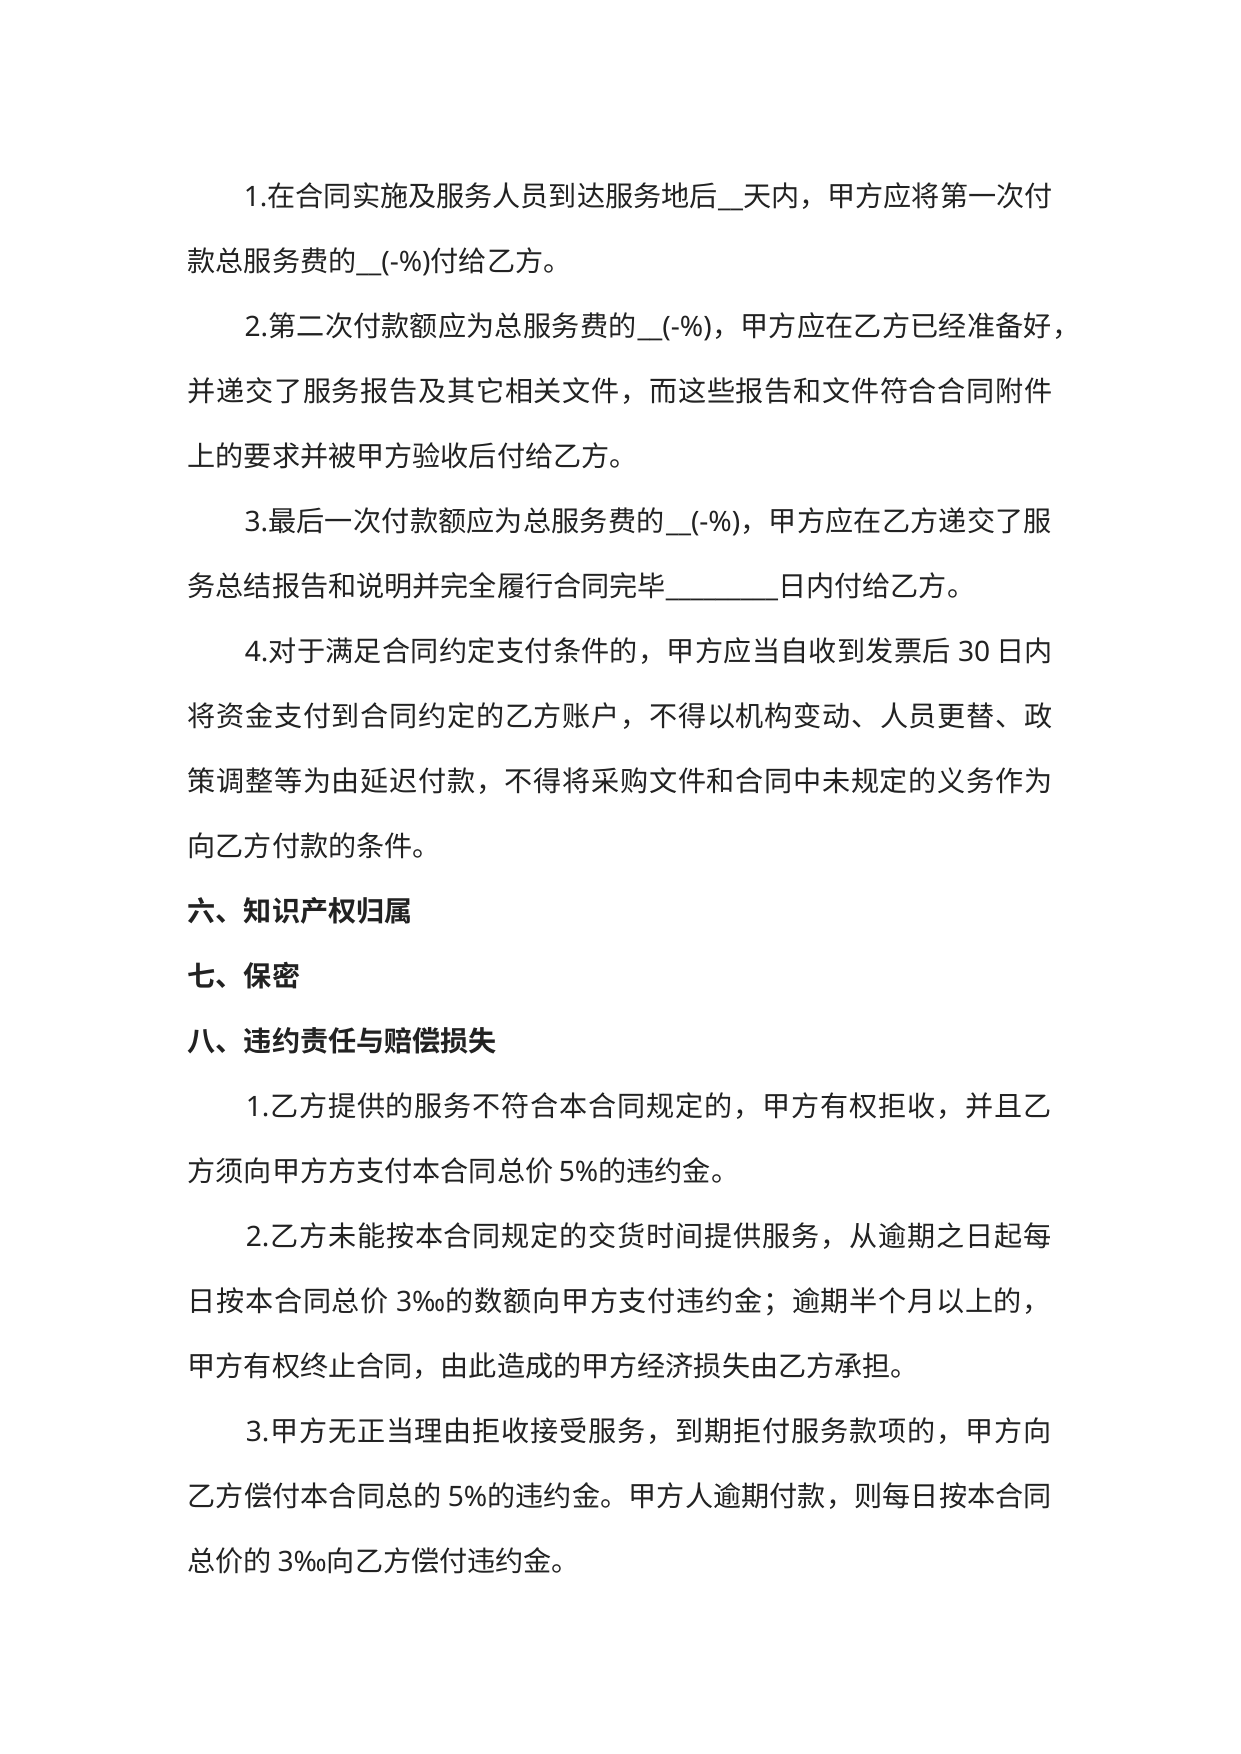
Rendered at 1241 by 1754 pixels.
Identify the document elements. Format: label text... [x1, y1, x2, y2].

text 3.最后一次付款额应为总服务费的__(-%)，甲方应在乙方递交了服务总结报告和说明并完全履行合同完毕_________日内付给乙方。 [187, 487, 1053, 617]
text 1.在合同实施及服务人员到达服务地后__天内，甲方应将第一次付 款总服务费的__(-%)付给乙方。 [187, 162, 1053, 292]
text 七、保密 [187, 942, 1053, 1007]
text 1.乙方提供的服务不符合本合同规定的，甲方有权拒收，并且乙方须向甲方方支付本合同总价5%的违约金。 [187, 1072, 1053, 1202]
text 2.乙方未能按本合同规定的交货时间提供服务，从逾期之日起每日按本合同总价3‰的数额向甲方支付违约金；逾期半个月以上的，甲方有权终止合同，由此造成的甲方经济损失由乙方承担。 [187, 1202, 1053, 1397]
text 六、知识产权归属 [187, 877, 1053, 942]
text 3.甲方无正当理由拒收接受服务，到期拒付服务款项的，甲方向乙方偿付本合同总的5%的违约金。甲方人逾期付款，则每日按本合同总价的3‰向乙方偿付违约金。 [187, 1397, 1053, 1592]
text 八、违约责任与赔偿损失 [187, 1007, 1053, 1072]
text 2.第二次付款额应为总服务费的__(-%)，甲方应在乙方已经准备好，并递交了服务报告及其它相关文件，而这些报告和文件符合合同附件上的要求并被甲方验收后付给乙方。 [187, 292, 1053, 487]
text 4.对于满足合同约定支付条件的，甲方应当自收到发票后30日内将资金支付到合同约定的乙方账户，不得以机构变动、人员更替、政策调整等为由延迟付款，不得将采购文件和合同中未规定的义务作为向乙方付款的条件。 [187, 617, 1053, 877]
